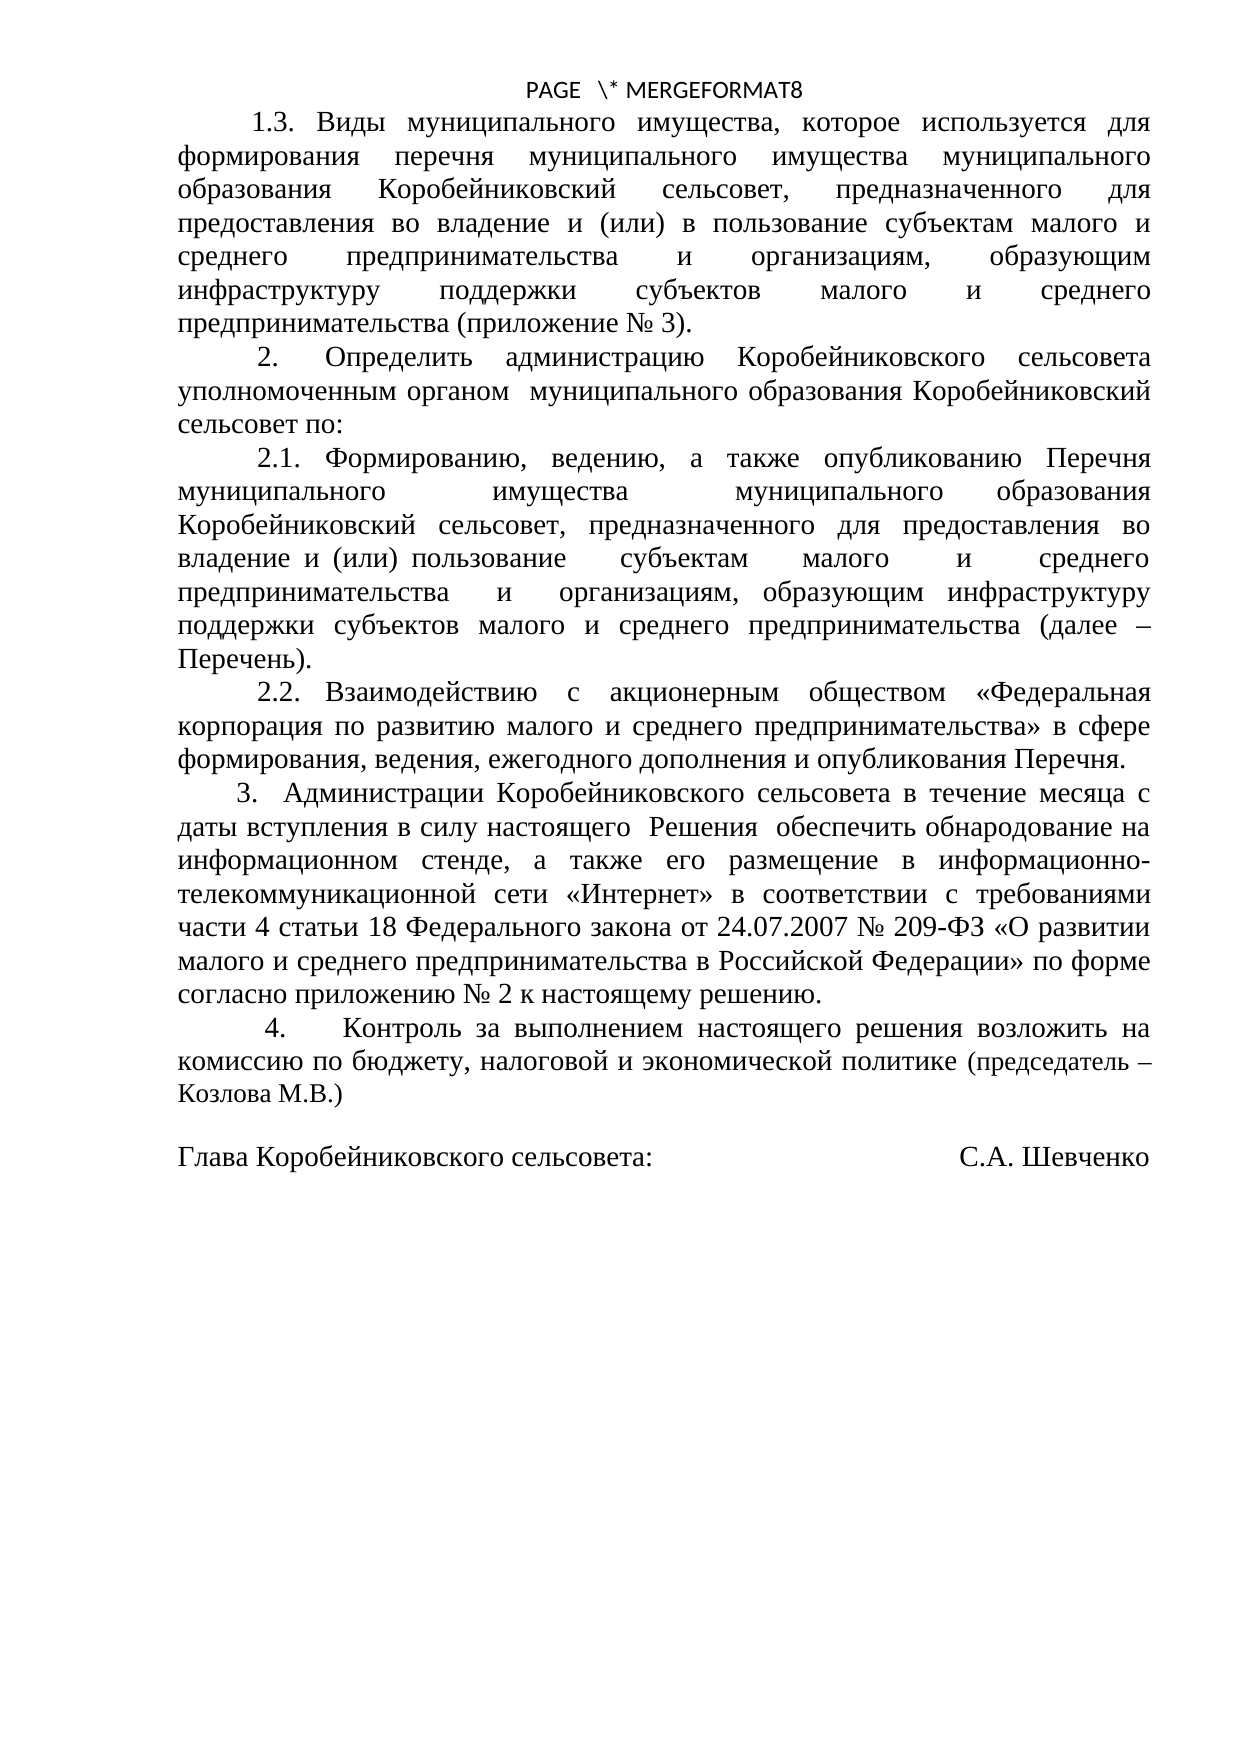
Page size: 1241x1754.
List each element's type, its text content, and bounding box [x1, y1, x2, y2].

text 4. Контроль за выполнением настоящего решения возложить на комиссию по бюджету, налоговой и экономической политике (председатель –Козлова М.В.) [177, 1010, 1152, 1108]
text 3. Администрации Коробейниковского сельсовета в течение месяца с даты вступления в силу настоящего Решения обеспечить обнародование на информационном стенде, а также его размещение в информационно-телекоммуникационной сети «Интернет» в соответствии с требованиями части 4 статьи 18 Федерального закона от 24.07.2007 № 209-ФЗ «О развитии малого и среднего предпринимательства в Российской Федерации» по форме согласно приложению № 2 к настоящему решению. [177, 775, 1152, 1010]
list Взаимодействию с акционерным обществом «Федеральная корпорация по развитию малого и среднего предпринимательства» в сфере формирования, ведения, ежегодного дополнения и опубликования Перечня. [177, 674, 1152, 775]
text Глава Коробейниковского сельсовета: С.А. Шевченко [177, 1139, 1152, 1173]
text 1.3. Виды муниципального имущества, которое используется для формирования перечня муниципального имущества муниципального образования Коробейниковский сельсовет, предназначенного для предоставления во владение и (или) в пользование субъектам малого и среднего предпринимательства и организациям, образующим инфраструктуру поддержки субъектов малого и среднего предпринимательства (приложение № 3). [177, 104, 1152, 339]
list Формированию, ведению, а также опубликованию Перечня муниципального имущества муниципального образования Коробейниковский сельсовет, предназначенного для предоставления во владение и (или) пользование субъектам малого и среднего предпринимательства и организациям, образующим инфраструктуру поддержки субъектов малого и среднего предпринимательства (далее – Перечень). [177, 440, 1152, 674]
list Определить администрацию Коробейниковского сельсовета уполномоченным органом муниципального образования Коробейниковский сельсовет по: [177, 339, 1152, 440]
